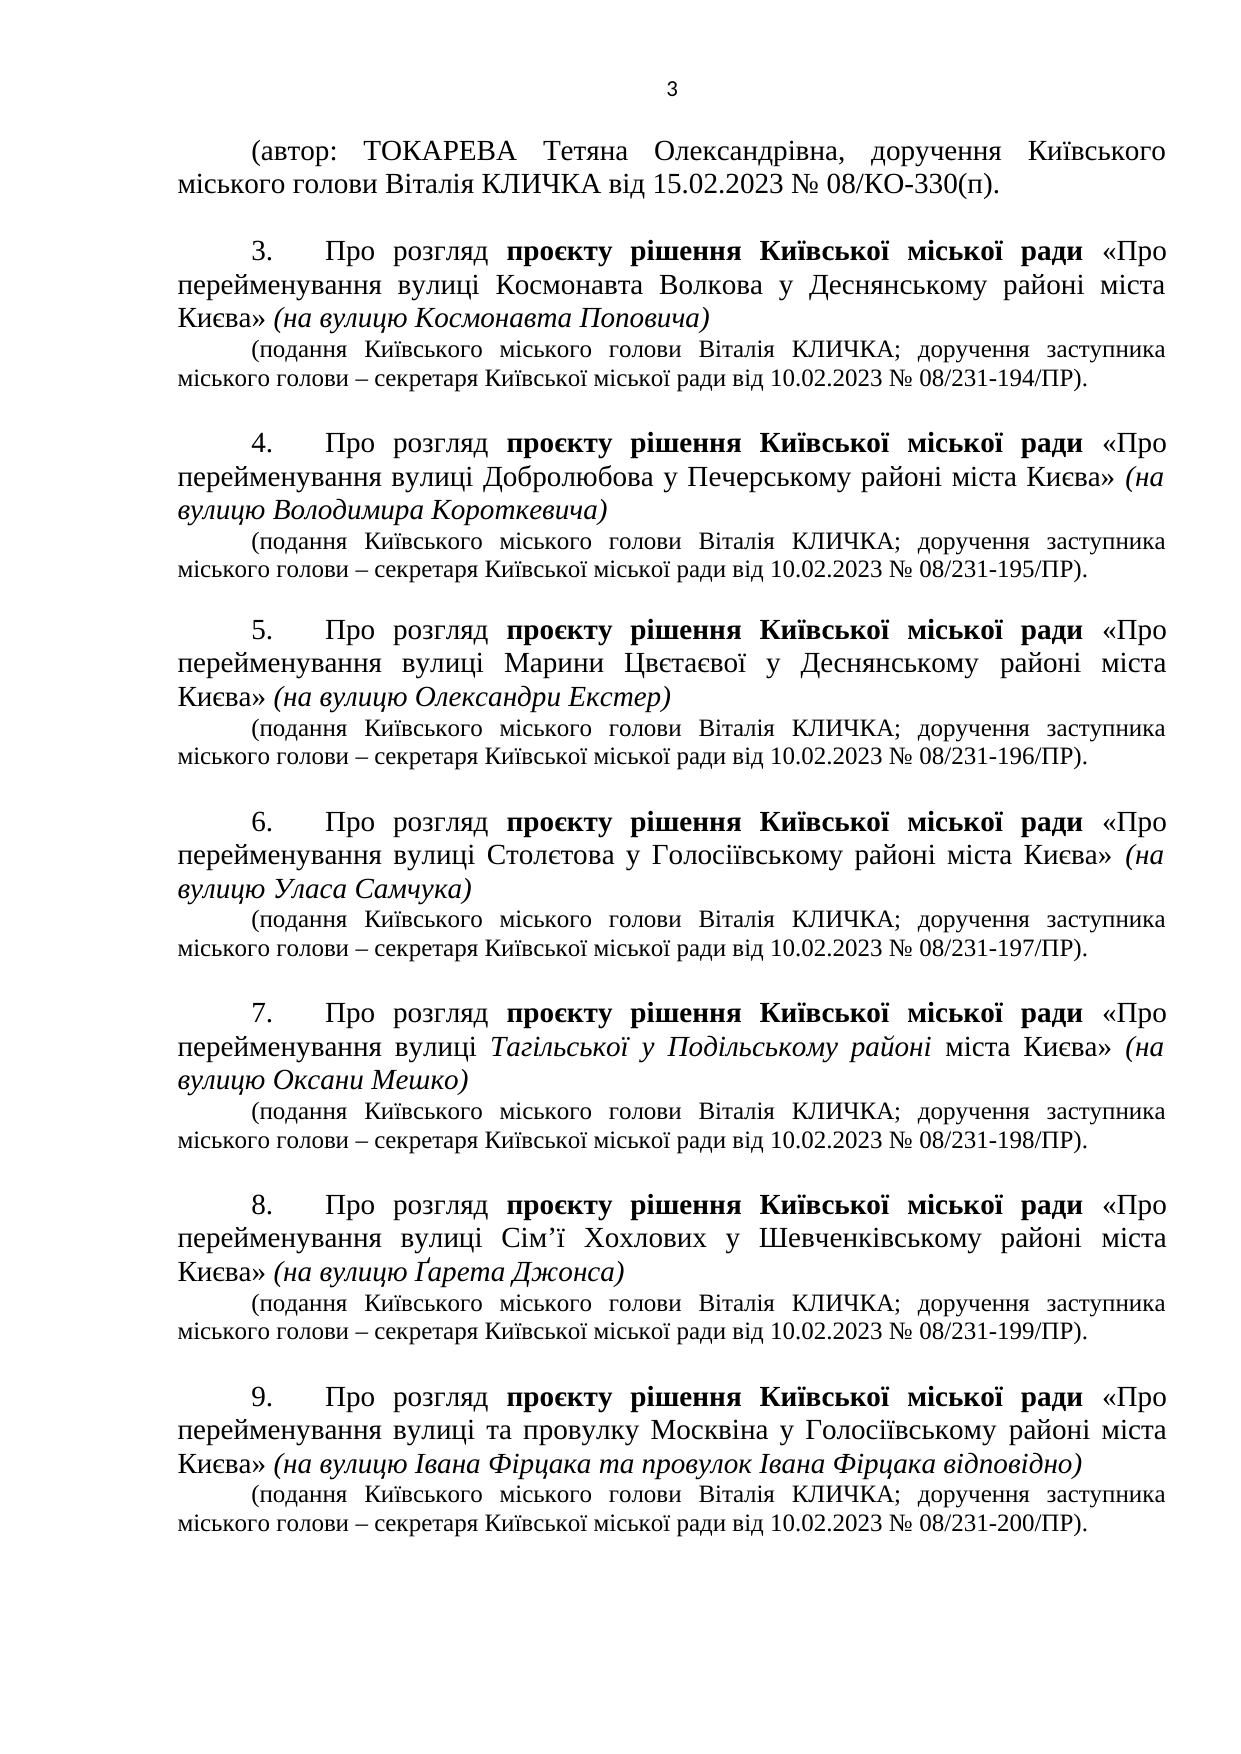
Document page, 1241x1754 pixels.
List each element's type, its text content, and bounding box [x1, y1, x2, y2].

list Про розгляд проєкту рішення Київської міської ради «Про перейменування вулиці Тагільської у Подільському районі міста Києва» (на вулицю Оксани Мешко) [177, 995, 1167, 1096]
text (подання Київського міського голови Віталія КЛИЧКА; доручення заступника міського голови – секретаря Київської міської ради від 10.02.2023 № 08/231-198/ПР). [177, 1096, 1167, 1153]
text (подання Київського міського голови Віталія КЛИЧКА; доручення заступника міського голови – секретаря Київської міської ради від 10.02.2023 № 08/231-200/ПР). [177, 1479, 1167, 1537]
list Про розгляд проєкту рішення Київської міської ради «Про перейменування вулиці Столєтова у Голосіївському районі міста Києва» (на вулицю Уласа Самчука) [177, 804, 1167, 904]
list Про розгляд проєкту рішення Київської міської ради «Про перейменування вулиці Марини Цвєтаєвої у Деснянському районі міста Києва» (на вулицю Олександри Екстер) [177, 612, 1167, 713]
text (подання Київського міського голови Віталія КЛИЧКА; доручення заступника міського голови – секретаря Київської міської ради від 10.02.2023 № 08/231-197/ПР). [177, 904, 1167, 962]
list Про розгляд проєкту рішення Київської міської ради «Про перейменування вулиці Сім’ї Хохлових у Шевченківському районі міста Києва» (на вулицю Ґарета Джонса) [177, 1187, 1167, 1288]
list Про розгляд проєкту рішення Київської міської ради «Про перейменування вулиці Добролюбова у Печерському районі міста Києва» (на вулицю Володимира Короткевича) [177, 425, 1167, 526]
text (подання Київського міського голови Віталія КЛИЧКА; доручення заступника міського голови – секретаря Київської міської ради від 10.02.2023 № 08/231-196/ПР). [177, 713, 1167, 770]
text (подання Київського міського голови Віталія КЛИЧКА; доручення заступника міського голови – секретаря Київської міської ради від 10.02.2023 № 08/231-195/ПР). [177, 526, 1167, 583]
list Про розгляд проєкту рішення Київської міської ради «Про перейменування вулиці Космонавта Волкова у Деснянському районі міста Києва» (на вулицю Космонавта Поповича) [177, 233, 1167, 334]
text (подання Київського міського голови Віталія КЛИЧКА; доручення заступника міського голови – секретаря Київської міської ради від 10.02.2023 № 08/231-199/ПР). [177, 1288, 1167, 1345]
text (автор: ТОКАРЕВА Тетяна Олександрівна, доручення Київського міського голови Віталія КЛИЧКА від 15.02.2023 № 08/КО-330(п). [177, 133, 1167, 200]
text (подання Київського міського голови Віталія КЛИЧКА; доручення заступника міського голови – секретаря Київської міської ради від 10.02.2023 № 08/231-194/ПР). [177, 334, 1167, 392]
list Про розгляд проєкту рішення Київської міської ради «Про перейменування вулиці та провулку Москвіна у Голосіївському районі міста Києва» (на вулицю Івана Фірцака та провулок Івана Фірцака відповідно) [177, 1379, 1167, 1479]
